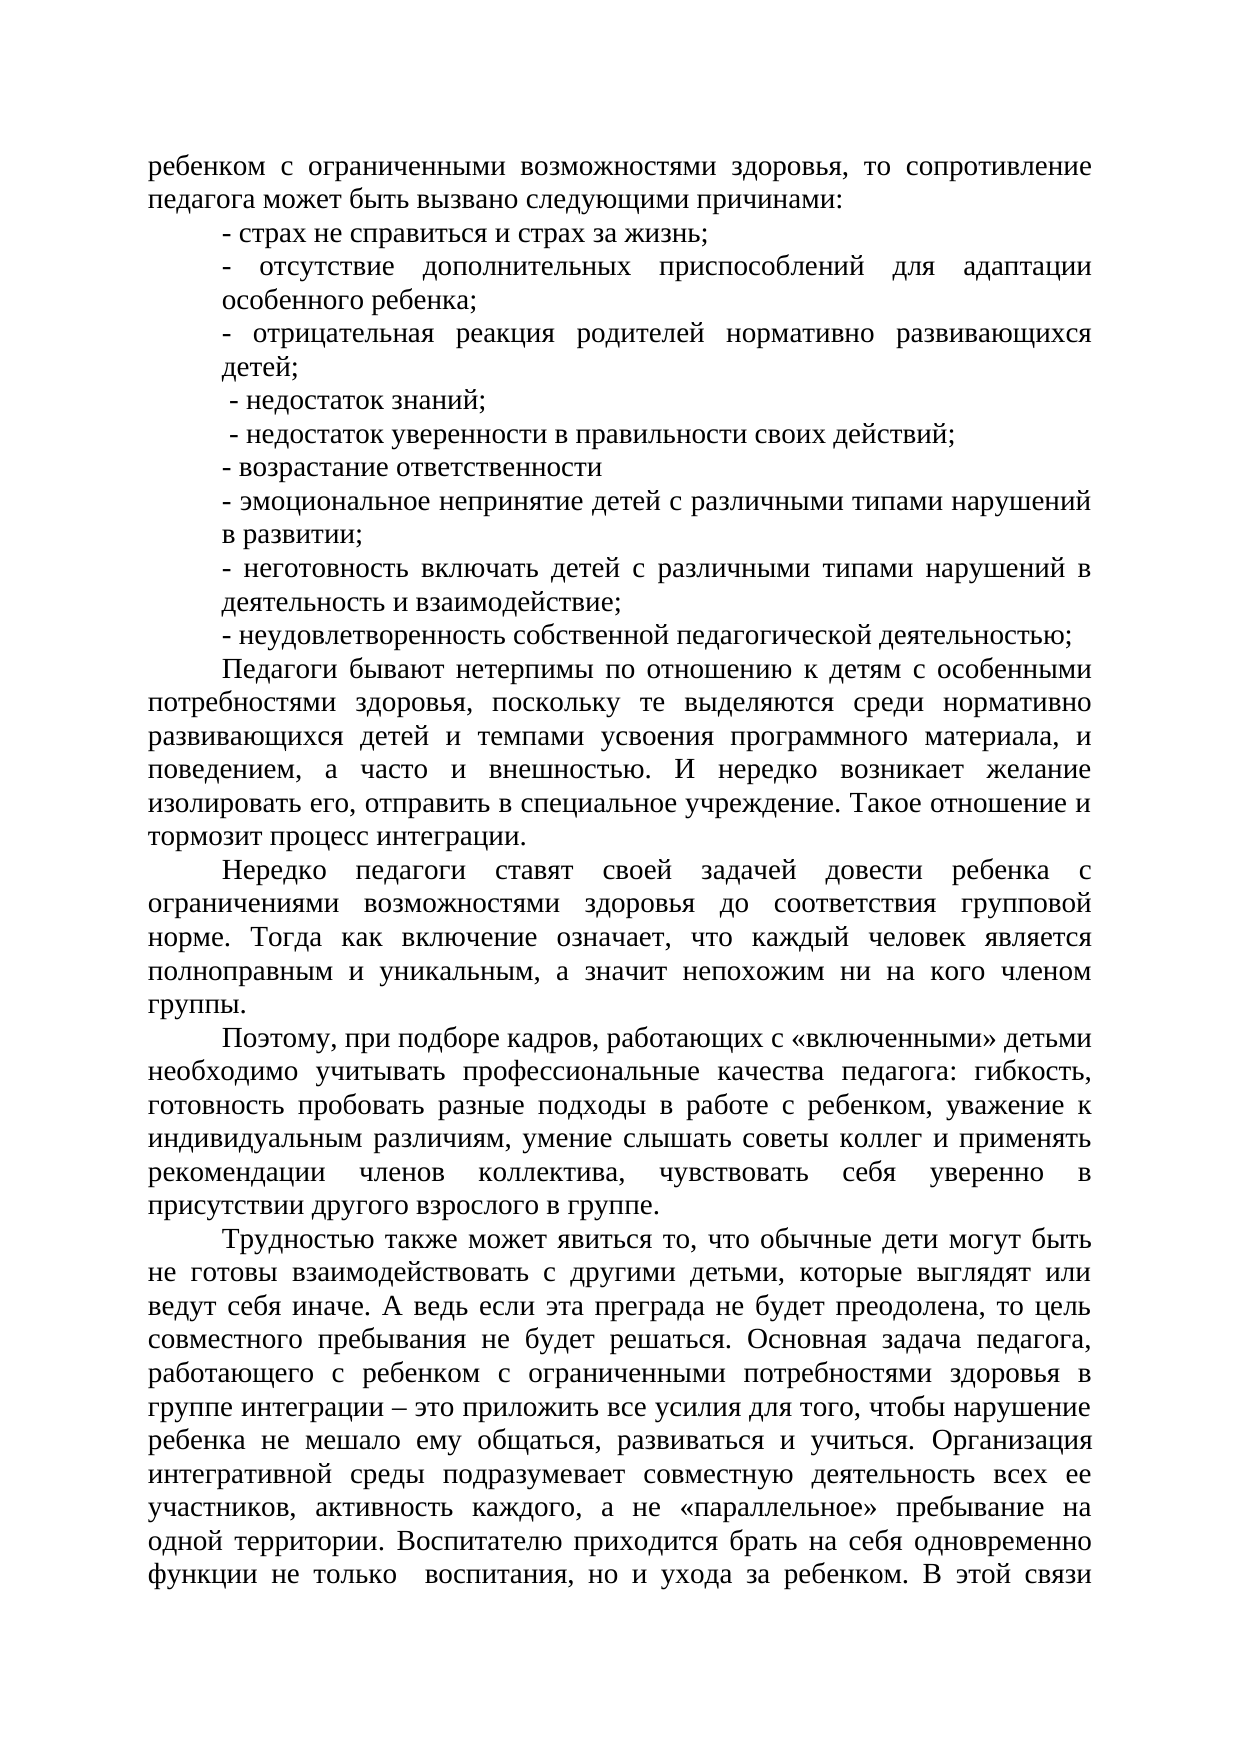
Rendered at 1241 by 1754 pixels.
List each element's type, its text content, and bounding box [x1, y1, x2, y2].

text - эмоциональное непринятие детей с различными типами нарушений в развитии; [222, 483, 1092, 550]
text - недостаток знаний; [148, 382, 1092, 416]
text Нередко педагоги ставят своей задачей довести ребенка с ограничениями возможностями здоровья до соответствия групповой норме. Тогда как включение означает, что каждый человек является полноправным и уникальным, а значит непохожим ни на кого членом группы. [148, 852, 1092, 1020]
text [148, 148, 1092, 215]
text - недостаток уверенности в правильности своих действий; [148, 416, 1092, 449]
text - неготовность включать детей с различными типами нарушений в деятельность и взаимодействие; [221, 550, 1092, 617]
text - возрастание ответственности [148, 449, 1092, 483]
text - неудовлетворенность собственной педагогической деятельностью; [221, 617, 1092, 651]
text - страх не справиться и страх за жизнь; [148, 215, 1092, 248]
text - отрицательная реакция родителей нормативно развивающихся детей; [222, 315, 1092, 382]
text - отсутствие дополнительных приспособлений для адаптации особенного ребенка; [222, 248, 1092, 315]
text Педагоги бывают нетерпимы по отношению к детям с особенными потребностями здоровья, поскольку те выделяются среди нормативно развивающихся детей и темпами усвоения программного материала, и поведением, а часто и внешностью. И нередко возникает желание изолировать его, отправить в специальное учреждение. Такое отношение и тормозит процесс интеграции. [148, 651, 1092, 852]
text Поэтому, при подборе кадров, работающих с «включенными» детьми необходимо учитывать профессиональные качества педагога: гибкость, готовность пробовать разные подходы в работе с ребенком, уважение к индивидуальным различиям, умение слышать советы коллег и применять рекомендации членов коллектива, чувствовать себя уверенно в присутствии другого взрослого в группе. [148, 1020, 1092, 1221]
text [148, 1221, 1092, 1590]
